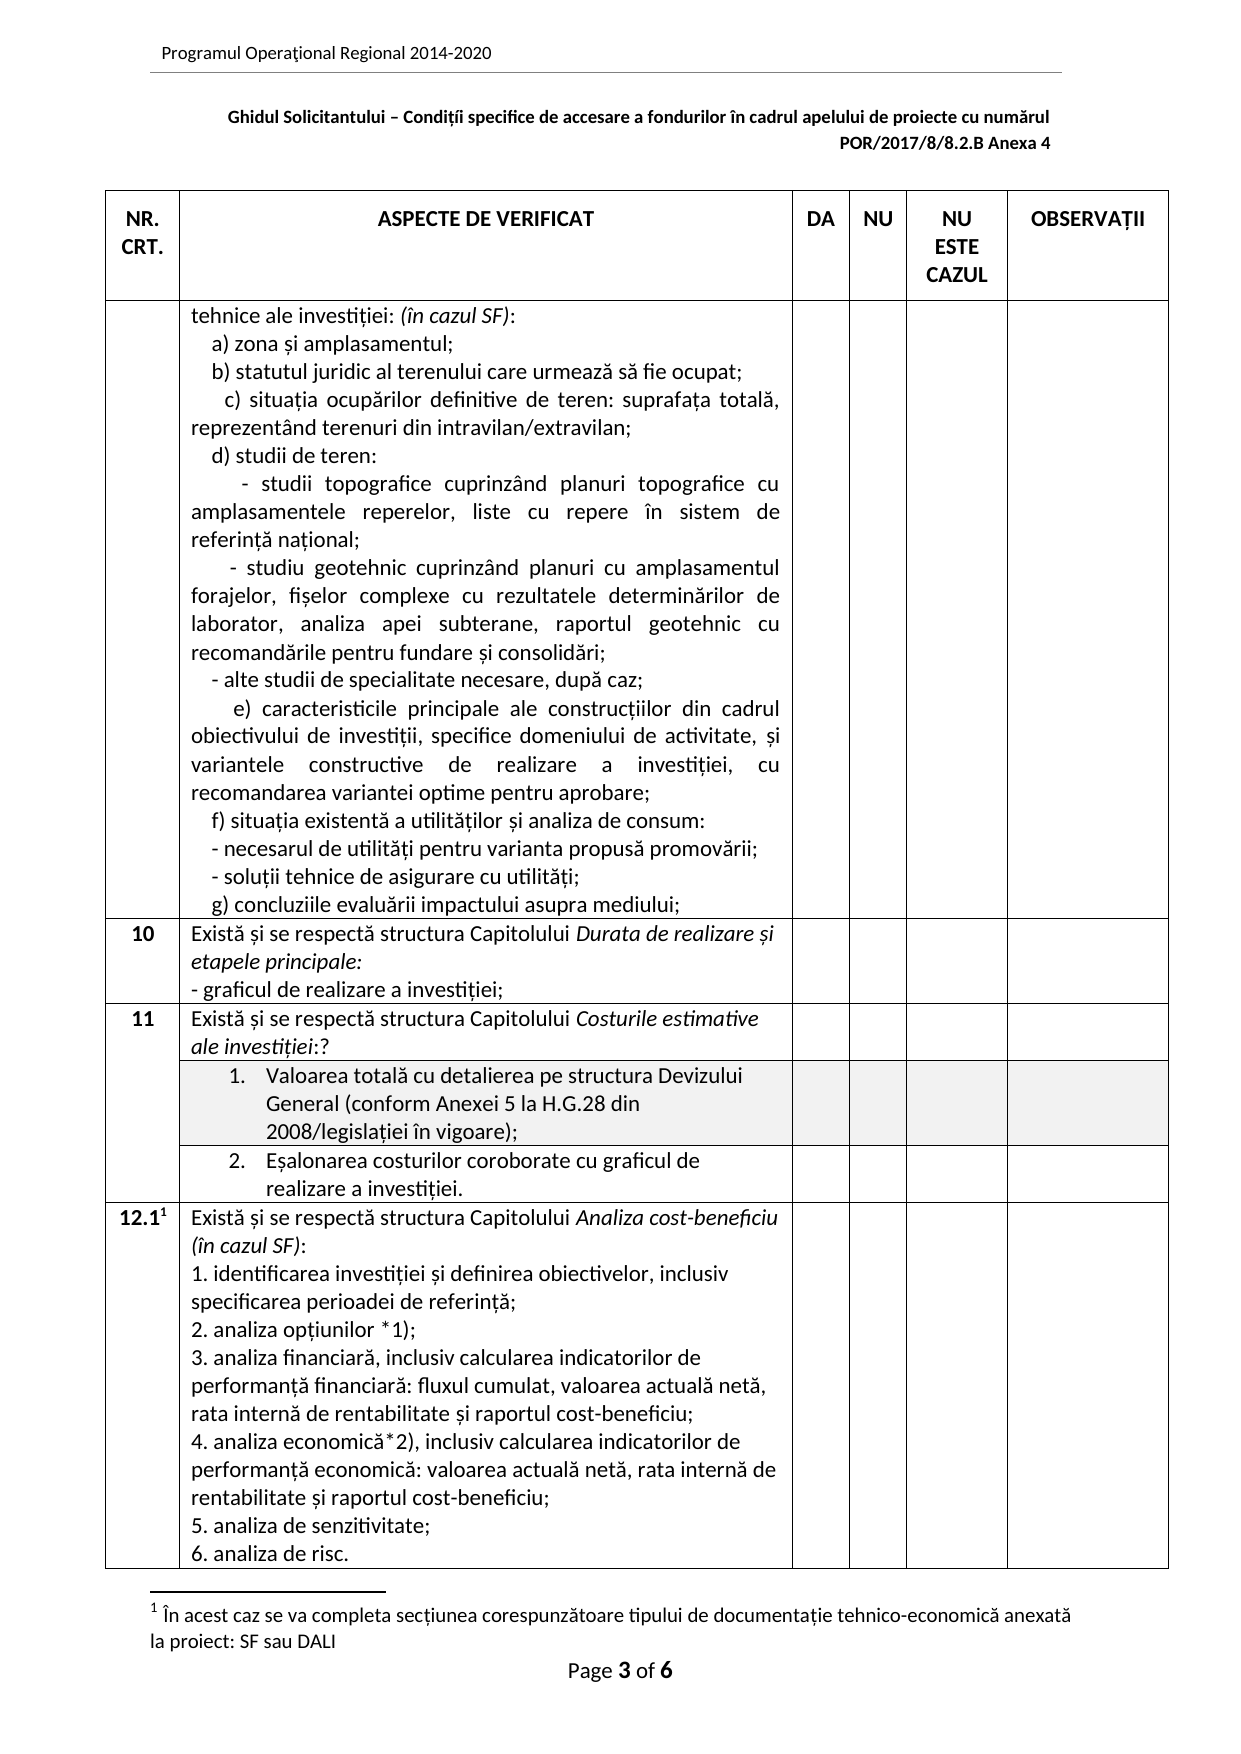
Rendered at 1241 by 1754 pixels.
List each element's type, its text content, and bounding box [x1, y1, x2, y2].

table_header DA [793, 191, 849, 300]
table_cell [850, 1061, 906, 1145]
table_cell [850, 919, 906, 1003]
table_cell Există și se respectă structura Capitolului Durata de realizare şi etapele principale: - graficul de realizare a investiţiei; [180, 919, 792, 1003]
table_cell [1008, 1061, 1168, 1145]
table_cell [1008, 1203, 1168, 1567]
table_cell [907, 1146, 1007, 1202]
table_cell Eşalonarea costurilor coroborate cu graficul de realizare a investiţiei. [180, 1146, 792, 1202]
table_cell [1008, 1146, 1168, 1202]
table_cell 9 [106, 301, 179, 918]
table_cell [850, 1203, 906, 1567]
table_cell Valoarea totală cu detalierea pe structura Devizului General (conform Anexei 5 la H.G.28 din 2008/legislaţiei în vigoare); [180, 1061, 792, 1145]
table_cell [907, 1203, 1007, 1567]
table_header ASPECTE DE VERIFICAT [180, 191, 792, 300]
table_cell [793, 1146, 849, 1202]
table_cell Există şi se respectă structura Capitolului Costurile estimative ale investiţiei:? [180, 1004, 792, 1060]
table_cell [907, 1061, 1007, 1145]
table_cell [907, 301, 1007, 918]
table_cell [1008, 919, 1168, 1003]
table_header OBSERVAŢII [1008, 191, 1168, 300]
table_cell [907, 1004, 1007, 1060]
table_cell [1008, 1004, 1168, 1060]
table_cell [793, 1203, 849, 1567]
table_cell 10 [106, 919, 179, 1003]
table_cell [907, 919, 1007, 1003]
table_cell [1008, 301, 1168, 918]
table_header NU ESTE CAZUL [907, 191, 1007, 300]
table_cell [850, 301, 906, 918]
table_cell [793, 1061, 849, 1145]
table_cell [180, 1203, 792, 1567]
table_cell [850, 1146, 906, 1202]
table_header NR. CRT. [106, 191, 179, 300]
table_cell 11 [106, 1004, 179, 1202]
table_cell [793, 1004, 849, 1060]
table_cell [850, 1004, 906, 1060]
table_cell 12.1 [106, 1203, 179, 1567]
table_header NU [850, 191, 906, 300]
table_cell [793, 919, 849, 1003]
table_cell [793, 301, 849, 918]
